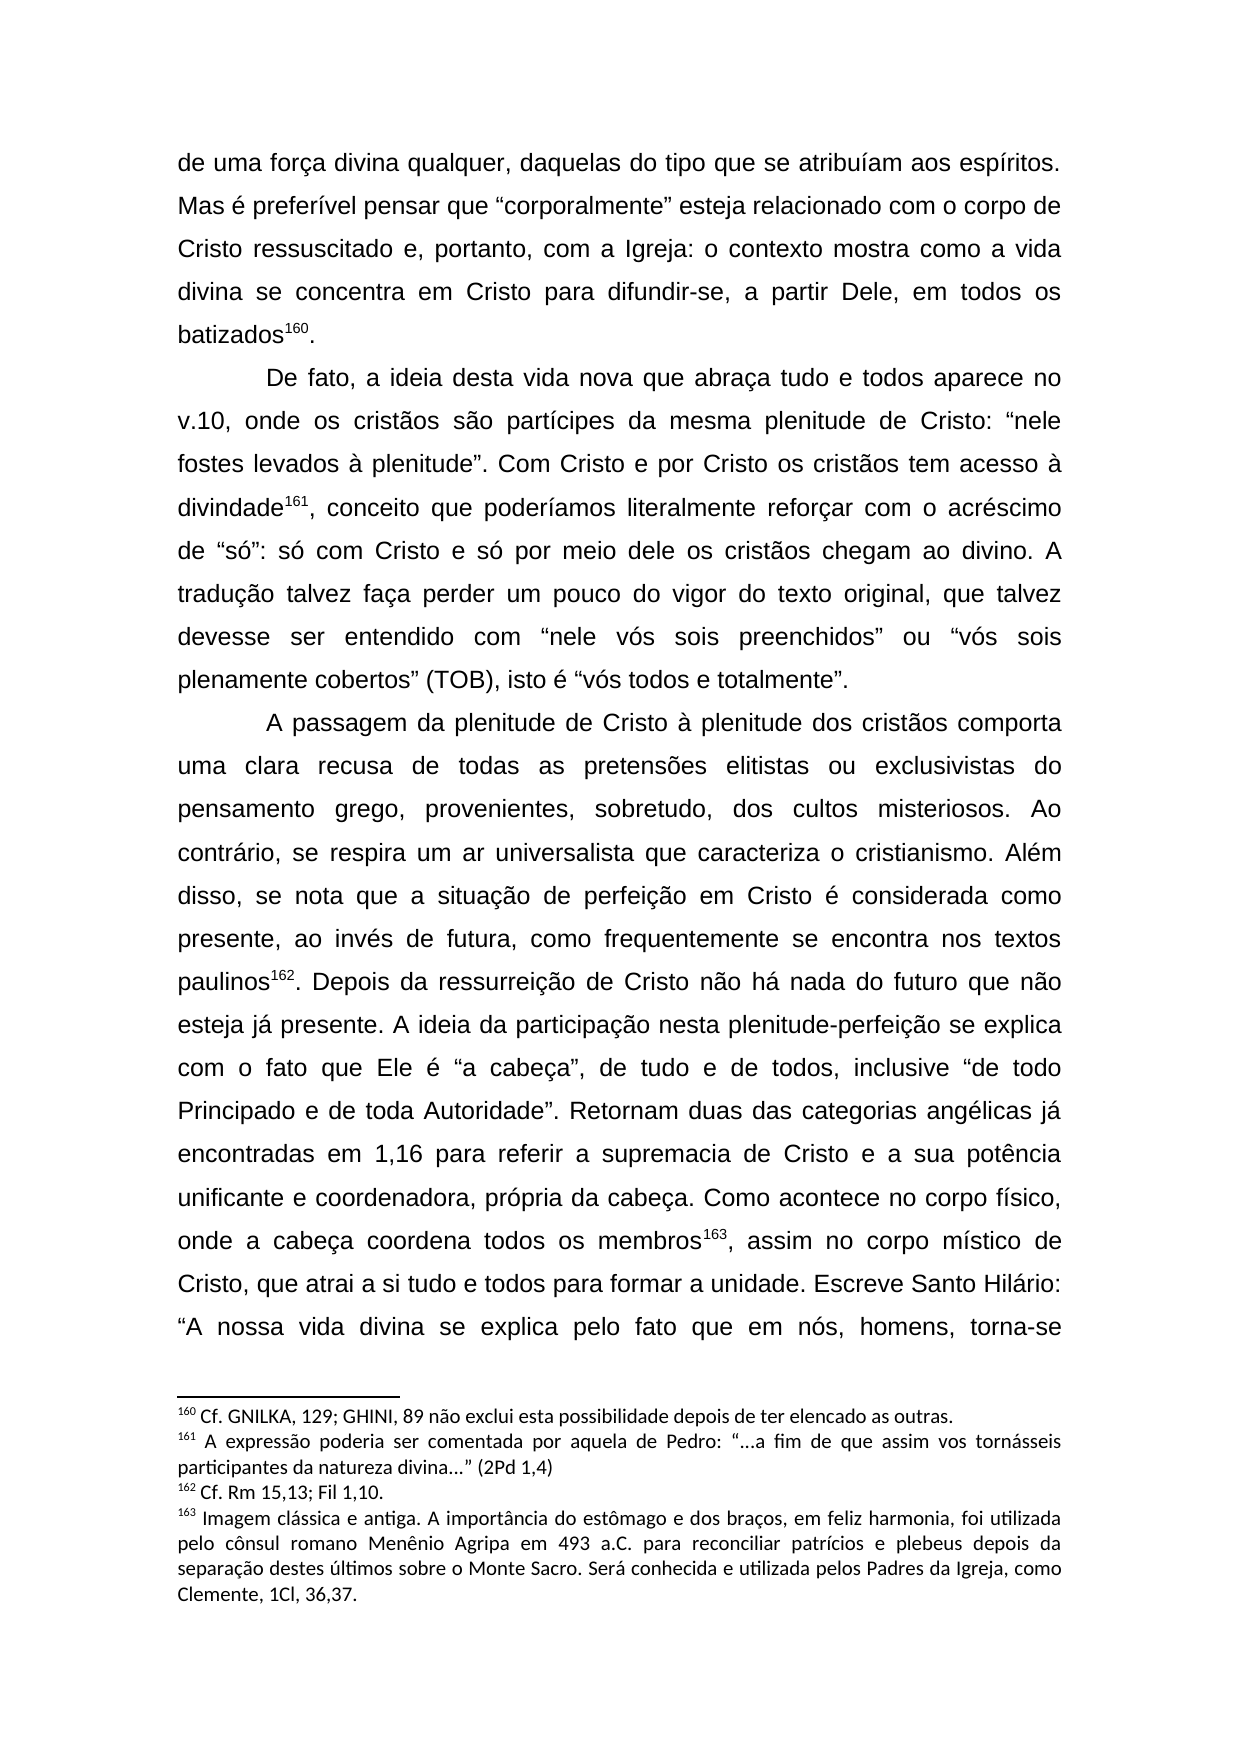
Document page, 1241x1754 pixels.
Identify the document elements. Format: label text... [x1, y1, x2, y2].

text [177, 148, 1063, 349]
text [177, 708, 1063, 1341]
text De fato, a ideia desta vida nova que abraça tudo e todos aparece no v.10, onde os cristãos são partícipes da mesma plenitude de Cristo: “nele fostes levados à plenitude”. Com Cristo e por Cristo os cristãos tem acesso à divindade, conceito que poderíamos literalmente reforçar com o acréscimo de “só”: só com Cristo e só por meio dele os cristãos chegam ao divino. A tradução talvez faça perder um pouco do vigor do texto original, que talvez devesse ser entendido com “nele vós sois preenchidos” ou “vós sois plenamente cobertos” (TOB), isto é “vós todos e totalmente”. [177, 363, 1063, 694]
